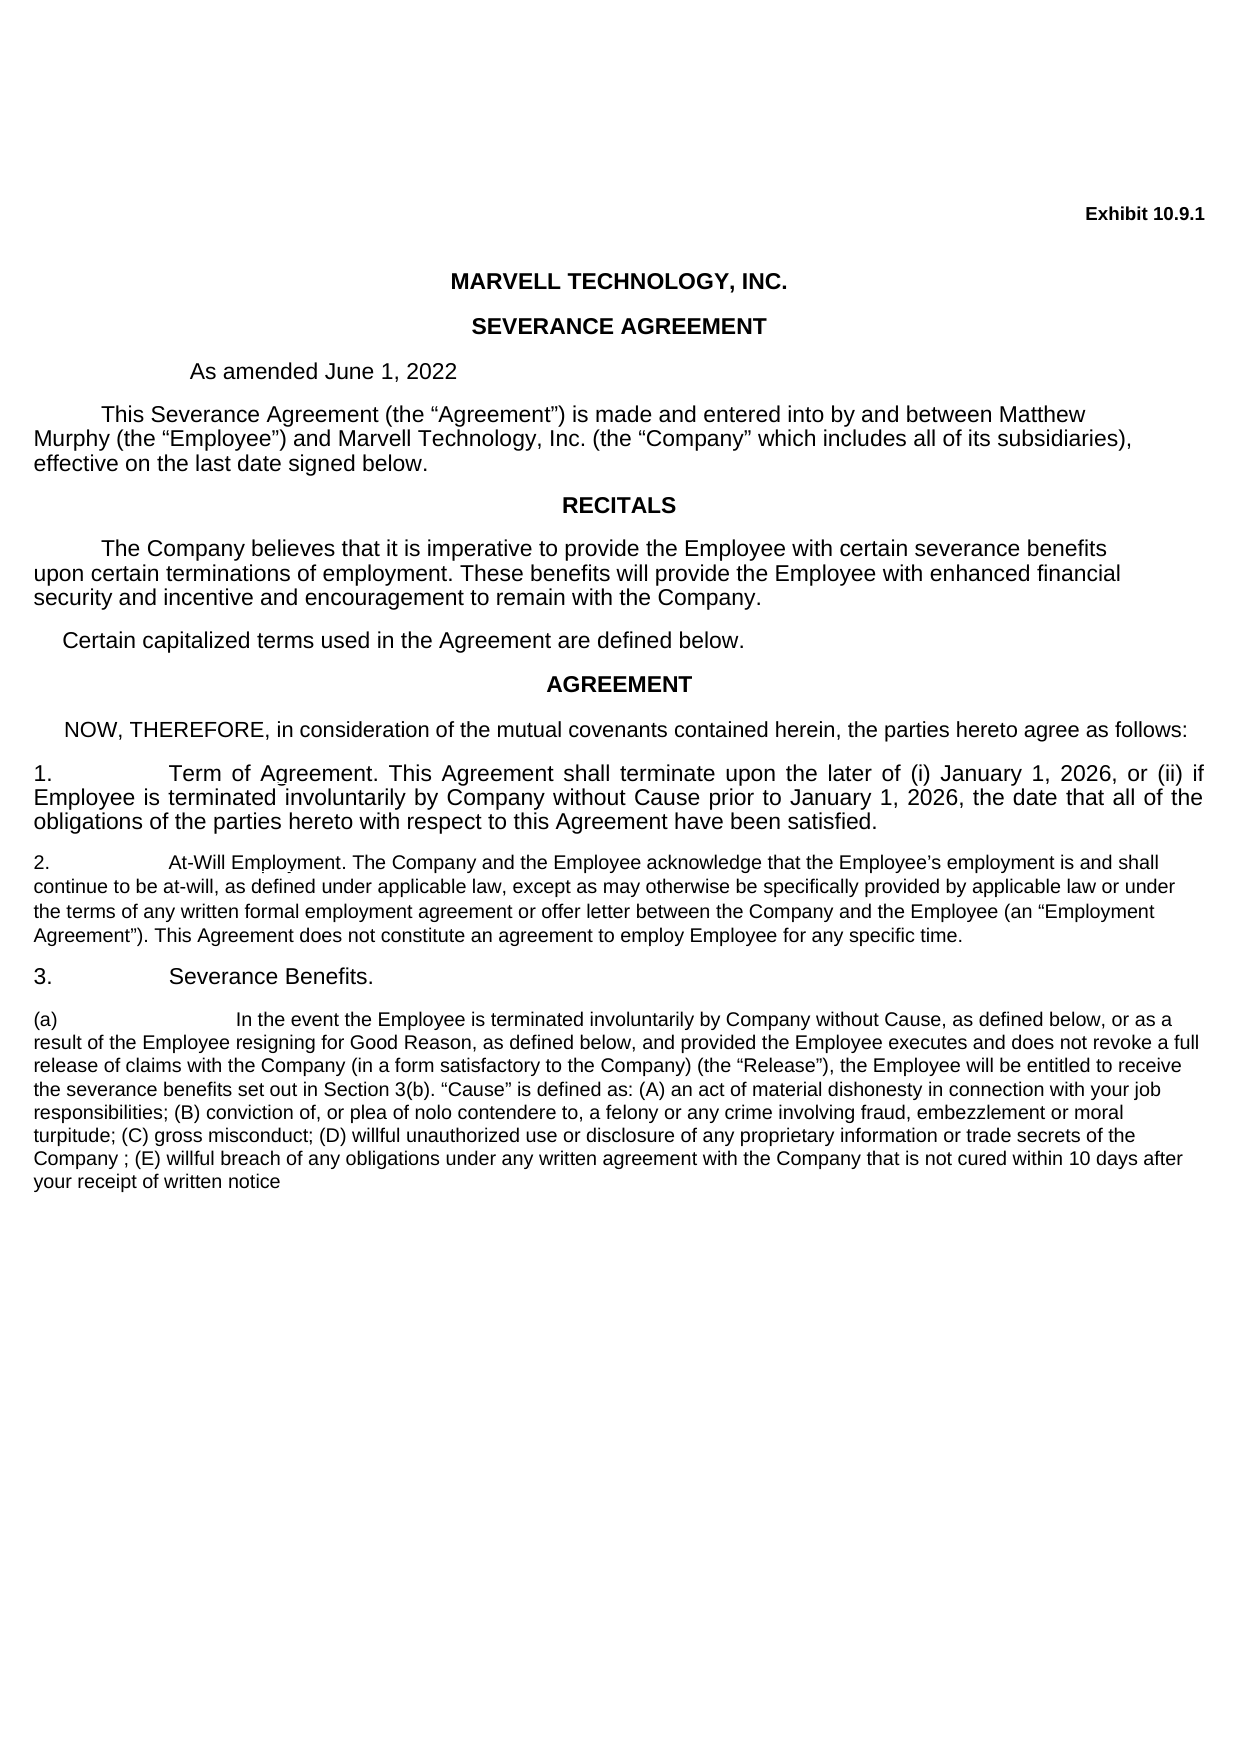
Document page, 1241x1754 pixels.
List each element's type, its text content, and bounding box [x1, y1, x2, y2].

list Severance Benefits. [33, 963, 1205, 989]
text MARVELL TECHNOLOGY, INC. [33, 268, 1205, 294]
list Term of Agreement. This Agreement shall terminate upon the later of (i) January 1, 2026, or (ii) if Employee is terminated involuntarily by Company without Cause prior to January 1, 2026, the date that all of the obligations of the parties hereto with respect to this Agreement have been satisfied. [33, 762, 1205, 834]
list At-Will Employment. The Company and the Employee acknowledge that the Employee’s employment is and shall continue to be at-will, as defined under applicable law, except as may otherwise be specifically provided by applicable law or under the terms of any written formal employment agreement or offer letter between the Company and the Employee (an “Employment Agreement”). This Agreement does not constitute an agreement to employ Employee for any specific time. [33, 851, 1205, 947]
text AGREEMENT [33, 671, 1205, 697]
text Exhibit 10.9.1 [33, 202, 1205, 224]
text The Company believes that it is imperative to provide the Employee with certain severance benefits upon certain terminations of employment. These benefits will provide the Employee with enhanced financial security and incentive and encouragement to remain with the Company. [33, 537, 1138, 610]
list In the event the Employee is terminated involuntarily by Company without Cause, as defined below, or as a result of the Employee resigning for Good Reason, as defined below, and provided the Employee executes and does not revoke a full release of claims with the Company (in a form satisfactory to the Company) (the “Release”), the Employee will be entitled to receive the severance benefits set out in Section 3(b). “Cause” is defined as: (A) an act of material dishonesty in connection with your job responsibilities; (B) conviction of, or plea of nolo contendere to, a felony or any crime involving fraud, embezzlement or moral turpitude; (C) gross misconduct; (D) willful unauthorized use or disclosure of any proprietary information or trade secrets of the Company ; (E) willful breach of any obligations under any written agreement with the Company that is not cured within 10 days after your receipt of written notice [33, 1008, 1205, 1193]
text RECITALS [33, 492, 1205, 518]
text NOW, THEREFORE, in consideration of the mutual covenants contained herein, the parties hereto agree as follows: [33, 717, 1219, 742]
text This Severance Agreement (the “Agreement”) is made and entered into by and between Matthew Murphy (the “Employee”) and Marvell Technology, Inc. (the “Company” which includes all of its subsidiaries), effective on the last date signed below. [33, 403, 1149, 476]
text SEVERANCE AGREEMENT [33, 313, 1205, 339]
text Certain capitalized terms used in the Agreement are defined below. [33, 627, 774, 653]
text As amended June 1, 2022 [189, 358, 1205, 384]
